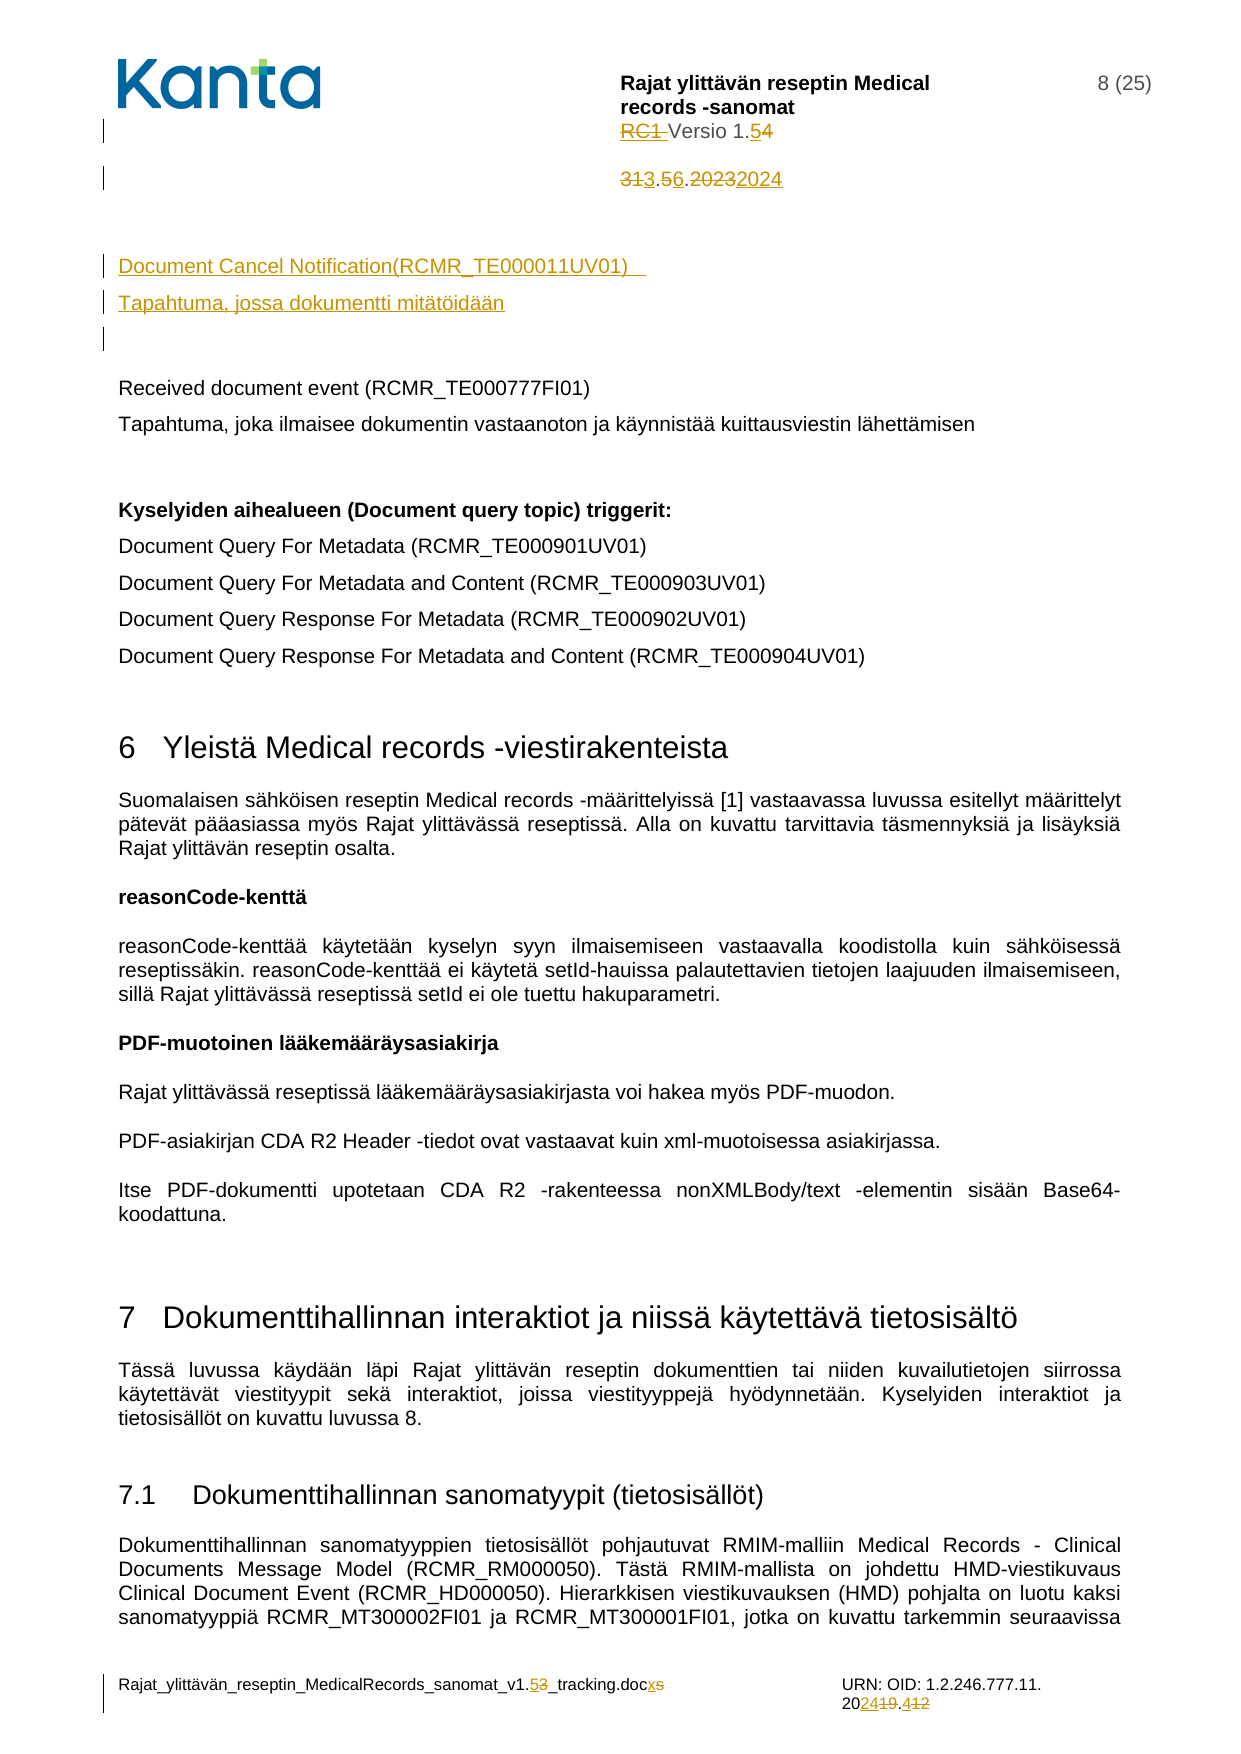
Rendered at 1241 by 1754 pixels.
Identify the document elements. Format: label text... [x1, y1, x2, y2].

text Tapahtuma, joka ilmaisee dokumentin vastaanoton ja käynnistää kuittausviestin lähettämisen [118, 412, 1122, 436]
text reasonCode-kenttä [118, 885, 1122, 909]
subtitle Dokumenttihallinnan sanomatyypit (tietosisällöt) [118, 1479, 1122, 1510]
text Document Query For Metadata and Content (RCMR_TE000903UV01) [118, 571, 1122, 594]
text PDF-asiakirjan CDA R2 Header -tiedot ovat vastaavat kuin xml-muotoisessa asiakirjassa. [118, 1128, 1122, 1152]
text Itse PDF-dokumentti upotetaan CDA R2 -rakenteessa nonXMLBody/text -elementin sisään Base64-koodattuna. [118, 1177, 1122, 1225]
text reasonCode-kenttää käytetään kyselyn syyn ilmaisemiseen vastaavalla koodistolla kuin sähköisessä reseptissäkin. reasonCode-kenttää ei käytetä setId-hauissa palautettavien tietojen laajuuden ilmaisemiseen, sillä Rajat ylittävässä reseptissä setId ei ole tuettu hakuparametri. [118, 934, 1122, 1006]
text Rajat ylittävässä reseptissä lääkemääräysasiakirjasta voi hakea myös PDF-muodon. [118, 1079, 1122, 1103]
text Suomalaisen sähköisen reseptin Medical records -määrittelyissä [1] vastaavassa luvussa esitellyt määrittelyt pätevät pääasiassa myös Rajat ylittävässä reseptissä. Alla on kuvattu tarvittavia täsmennyksiä ja lisäyksiä Rajat ylittävän reseptin osalta. [118, 788, 1122, 860]
picture [118, 59, 321, 109]
text Received document event (RCMR_TE000777FI01) [118, 376, 1122, 400]
subtitle Dokumenttihallinnan interaktiot ja niissä käytettävä tietosisältö [118, 1299, 1122, 1335]
text Document Query Response For Metadata (RCMR_TE000902UV01) [118, 607, 1122, 631]
text PDF-muotoinen lääkemääräysasiakirja [118, 1031, 1122, 1054]
text Kyselyiden aihealueen (Document query topic) triggerit: [118, 498, 1122, 522]
text Document Query Response For Metadata and Content (RCMR_TE000904UV01) [118, 643, 1122, 667]
subtitle Yleistä Medical records -viestirakenteista [118, 729, 1122, 765]
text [118, 1533, 1122, 1629]
text Tässä luvussa käydään läpi Rajat ylittävän reseptin dokumenttien tai niiden kuvailutietojen siirrossa käytettävät viestityypit sekä interaktiot, joissa viestityyppejä hyödynnetään. Kyselyiden interaktiot ja tietosisällöt on kuvattu luvussa 8. [118, 1358, 1122, 1430]
text Document Query For Metadata (RCMR_TE000901UV01) [118, 534, 1122, 558]
